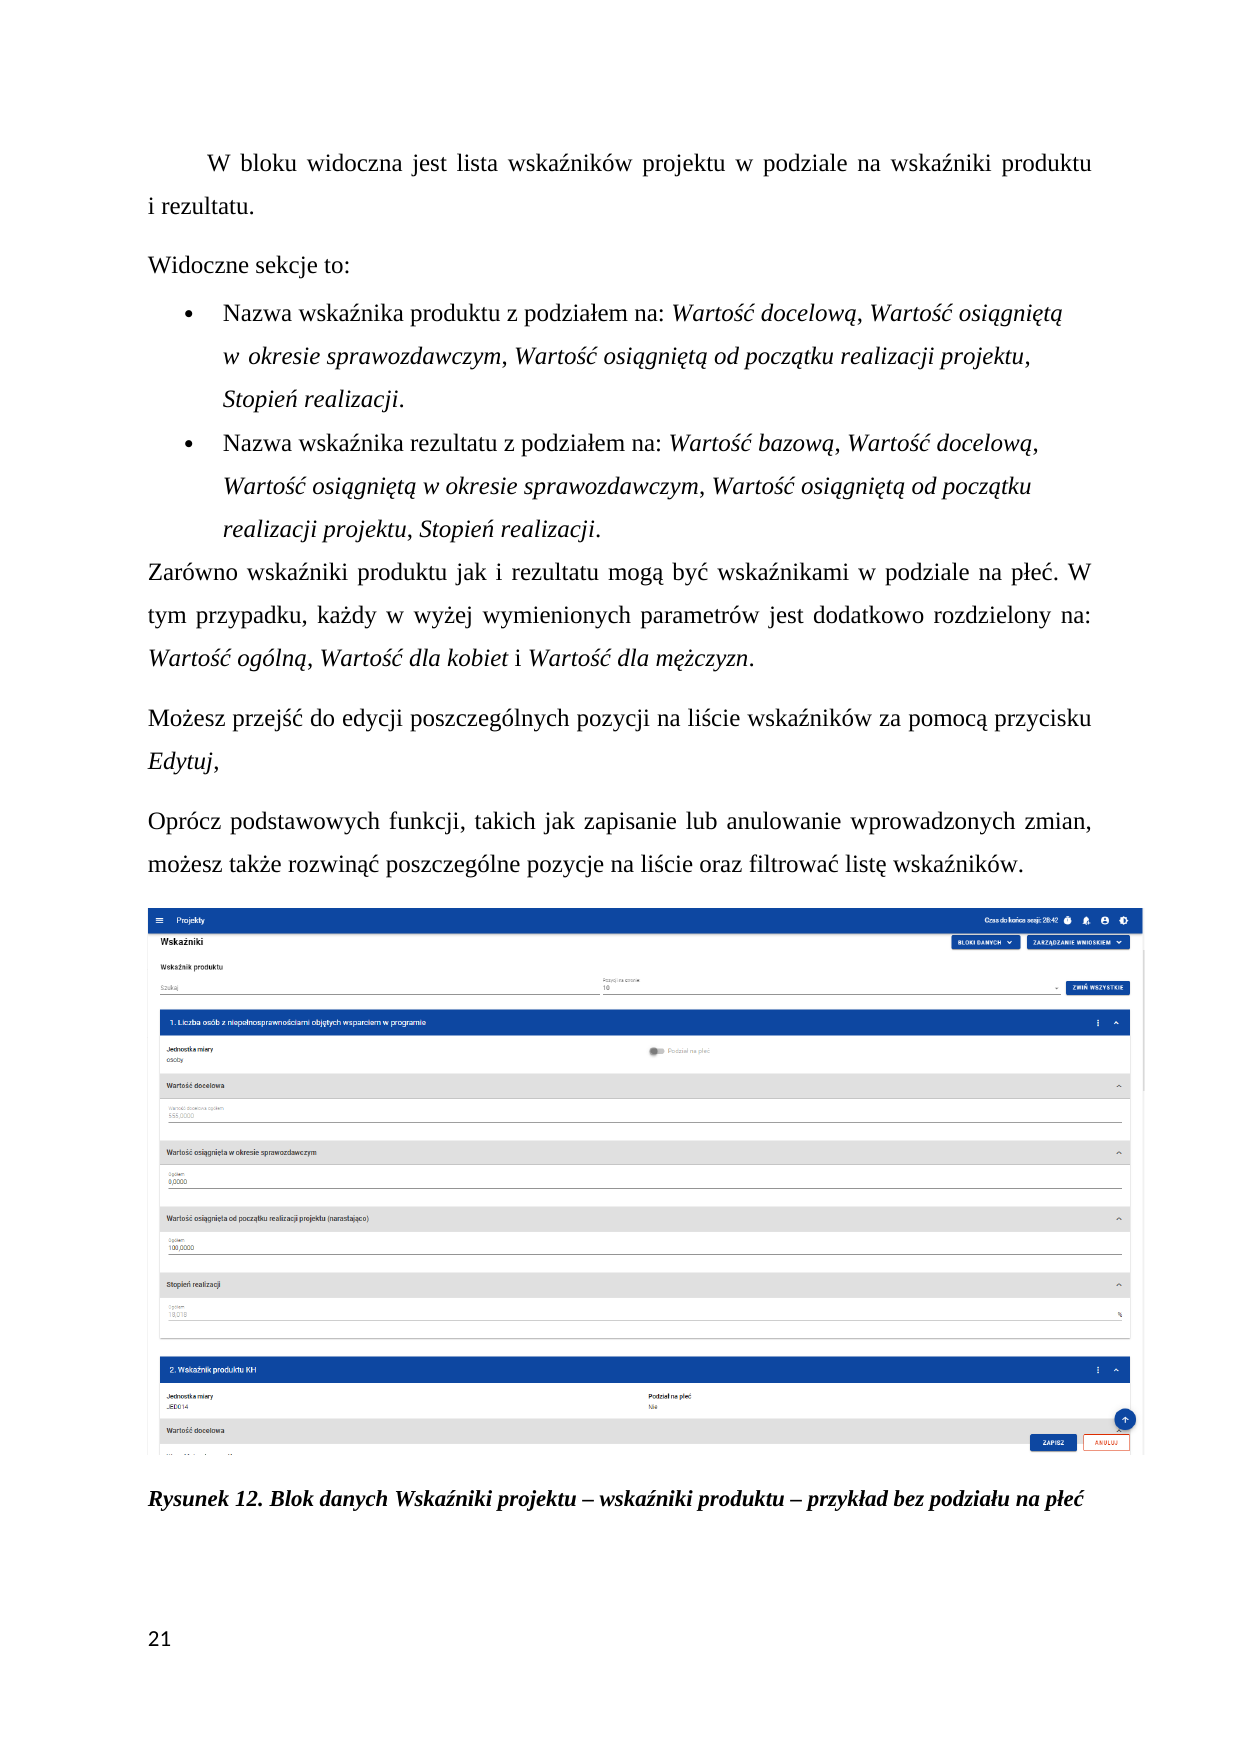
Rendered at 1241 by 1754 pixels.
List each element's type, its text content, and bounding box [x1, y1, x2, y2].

list Nazwa wskaźnika rezultatu z podziałem na: Wartość bazową, Wartość docelową, Wartość osiągniętą w okresie sprawozdawczym, Wartość osiągniętą od początku realizacji projektu, Stopień realizacji. [185, 428, 1092, 543]
text Możesz przejść do edycji poszczególnych pozycji na liście wskaźników za pomocą przycisku Edytuj, [148, 703, 1092, 775]
text Rysunek 13. Blok danych Wskaźniki projektu – wskaźniki produktu – przykład bez podziału na płeć [148, 1486, 1092, 1512]
text Oprócz podstawowych funkcji, takich jak zapisanie lub anulowanie wprowadzonych zmian, możesz także rozwinąć poszczególne pozycje na liście oraz filtrować listę wskaźników. [148, 806, 1092, 878]
text W bloku widoczna jest lista wskaźników projektu w podziale na wskaźniki produktu i rezultatu. [148, 148, 1092, 219]
list Nazwa wskaźnika produktu z podziałem na: Wartość docelową, Wartość osiągniętą w okresie sprawozdawczym, Wartość osiągniętą od początku realizacji projektu, Stopień realizacji. [185, 298, 1092, 413]
picture [147, 908, 1145, 1455]
text Zarówno wskaźniki produktu jak i rezultatu mogą być wskaźnikami w podziale na płeć. W tym przypadku, każdy w wyżej wymienionych parametrów jest dodatkowo rozdzielony na: Wartość ogólną, Wartość dla kobiet i Wartość dla mężczyzn. [148, 557, 1092, 672]
text Widoczne sekcje to: [148, 251, 1092, 279]
